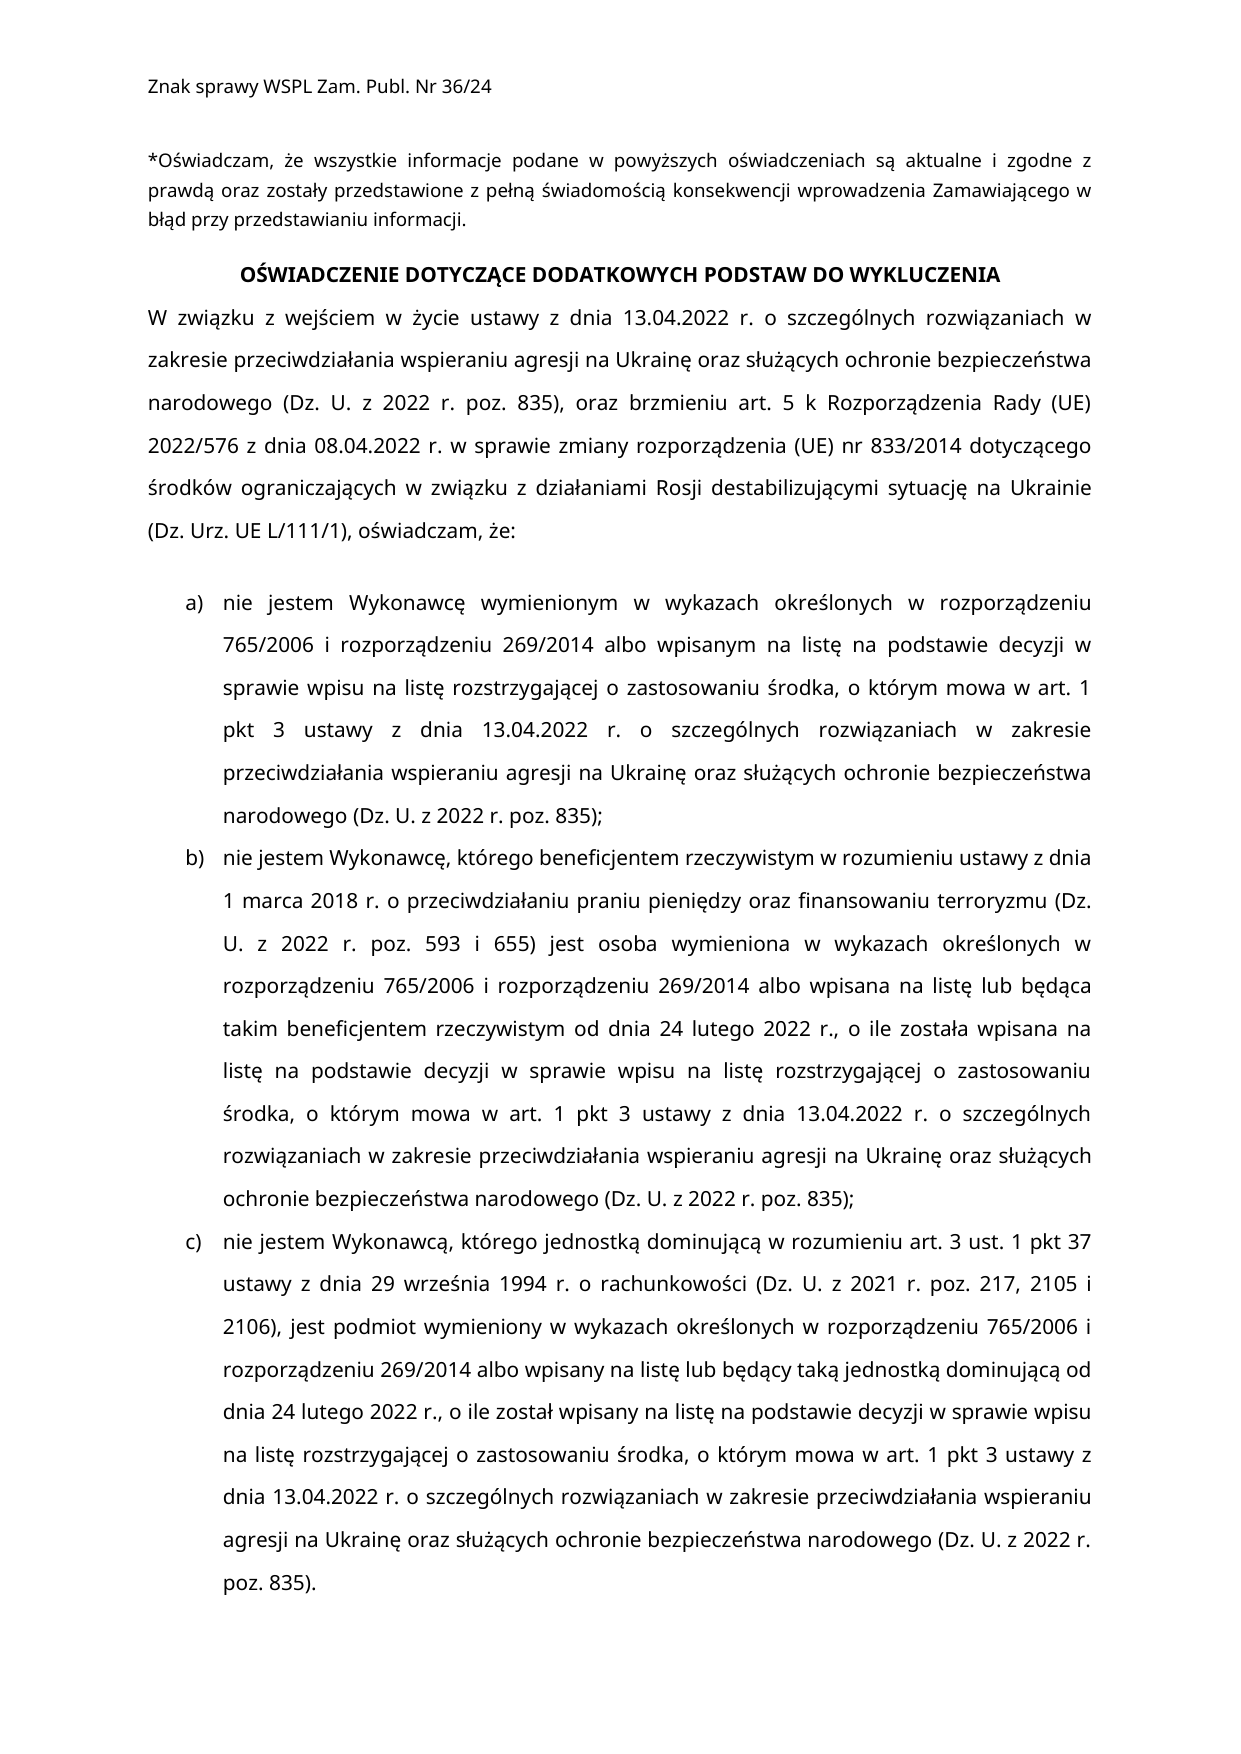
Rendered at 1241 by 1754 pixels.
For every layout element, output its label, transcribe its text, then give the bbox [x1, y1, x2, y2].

text OŚWIADCZENIE DOTYCZĄCE DODATKOWYCH PODSTAW DO WYKLUCZENIA [148, 260, 1093, 289]
text *Oświadczam, że wszystkie informacje podane w powyższych oświadczeniach są aktualne i zgodne z prawdą oraz zostały przedstawione z pełną świadomością konsekwencji wprowadzenia Zamawiającego w błąd przy przedstawianiu informacji. [148, 148, 1093, 232]
text W związku z wejściem w życie ustawy z dnia 13.04.2022 r. o szczególnych rozwiązaniach w zakresie przeciwdziałania wspieraniu agresji na Ukrainę oraz służących ochronie bezpieczeństwa narodowego (Dz. U. z 2022 r. poz. 835), oraz brzmieniu art. 5 k Rozporządzenia Rady (UE) 2022/576 z dnia 08.04.2022 r. w sprawie zmiany rozporządzenia (UE) nr 833/2014 dotyczącego środków ograniczających w związku z działaniami Rosji destabilizującymi sytuację na Ukrainie (Dz. Urz. UE L/111/1), oświadczam, że: [148, 303, 1093, 544]
list nie jestem Wykonawcę wymienionym w wykazach określonych w rozporządzeniu 765/2006 i rozporządzeniu 269/2014 albo wpisanym na listę na podstawie decyzji w sprawie wpisu na listę rozstrzygającej o zastosowaniu środka, o którym mowa w art. 1 pkt 3 ustawy z dnia 13.04.2022 r. o szczególnych rozwiązaniach w zakresie przeciwdziałania wspieraniu agresji na Ukrainę oraz służących ochronie bezpieczeństwa narodowego (Dz. U. z 2022 r. poz. 835); [185, 588, 1093, 829]
list nie jestem Wykonawcę, którego beneficjentem rzeczywistym w rozumieniu ustawy z dnia 1 marca 2018 r. o przeciwdziałaniu praniu pieniędzy oraz finansowaniu terroryzmu (Dz. U. z 2022 r. poz. 593 i 655) jest osoba wymieniona w wykazach określonych w rozporządzeniu 765/2006 i rozporządzeniu 269/2014 albo wpisana na listę lub będąca takim beneficjentem rzeczywistym od dnia 24 lutego 2022 r., o ile została wpisana na listę na podstawie decyzji w sprawie wpisu na listę rozstrzygającej o zastosowaniu środka, o którym mowa w art. 1 pkt 3 ustawy z dnia 13.04.2022 r. o szczególnych rozwiązaniach w zakresie przeciwdziałania wspieraniu agresji na Ukrainę oraz służących ochronie bezpieczeństwa narodowego (Dz. U. z 2022 r. poz. 835); [185, 843, 1093, 1213]
list nie jestem Wykonawcą, którego jednostką dominującą w rozumieniu art. 3 ust. 1 pkt 37 ustawy z dnia 29 września 1994 r. o rachunkowości (Dz. U. z 2021 r. poz. 217, 2105 i 2106), jest podmiot wymieniony w wykazach określonych w rozporządzeniu 765/2006 i rozporządzeniu 269/2014 albo wpisany na listę lub będący taką jednostką dominującą od dnia 24 lutego 2022 r., o ile został wpisany na listę na podstawie decyzji w sprawie wpisu na listę rozstrzygającej o zastosowaniu środka, o którym mowa w art. 1 pkt 3 ustawy z dnia 13.04.2022 r. o szczególnych rozwiązaniach w zakresie przeciwdziałania wspieraniu agresji na Ukrainę oraz służących ochronie bezpieczeństwa narodowego (Dz. U. z 2022 r. poz. 835). [185, 1227, 1093, 1596]
